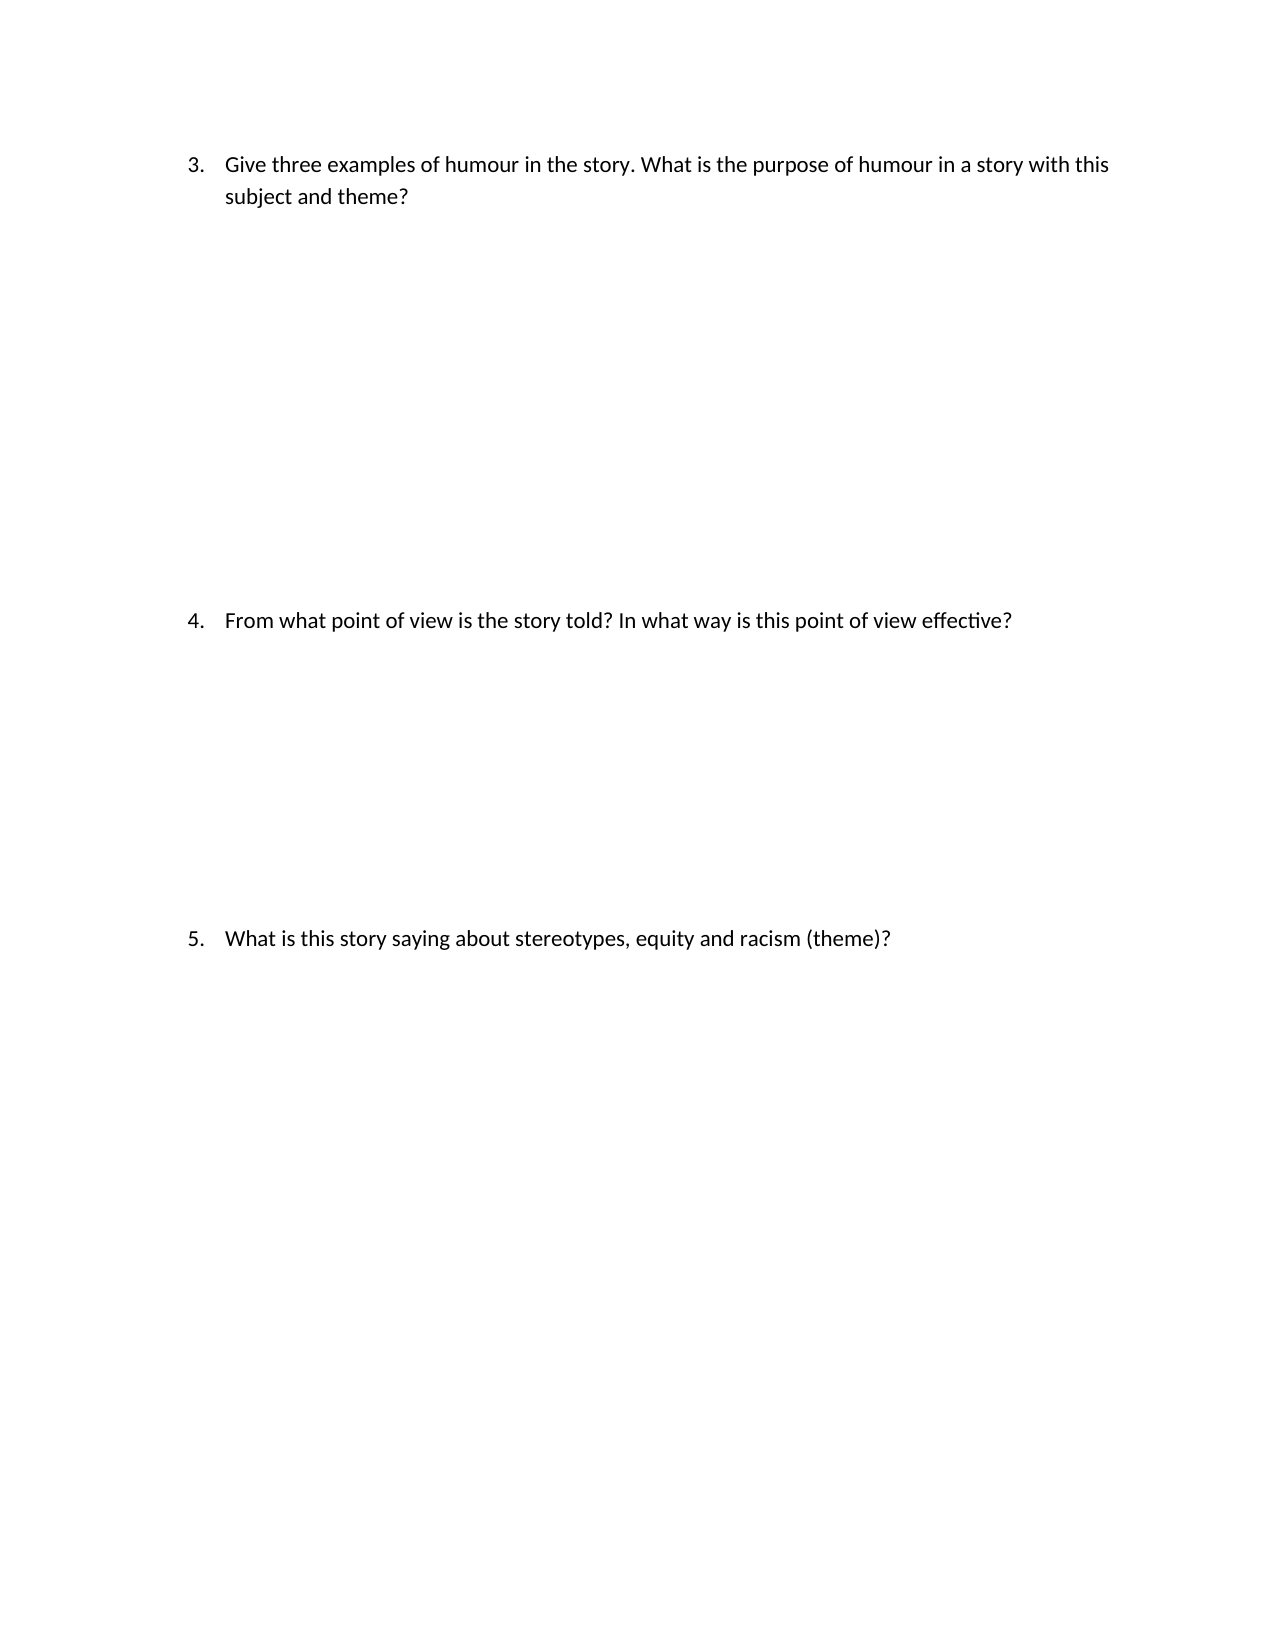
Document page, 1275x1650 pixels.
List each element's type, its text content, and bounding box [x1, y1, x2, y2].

list From what point of view is the story told? In what way is this point of view effective? [187, 606, 1125, 634]
list Give three examples of humour in the story. What is the purpose of humour in a story with this subject and theme? [187, 150, 1125, 210]
list What is this story saying about stereotypes, equity and racism (theme)? [187, 924, 1125, 952]
